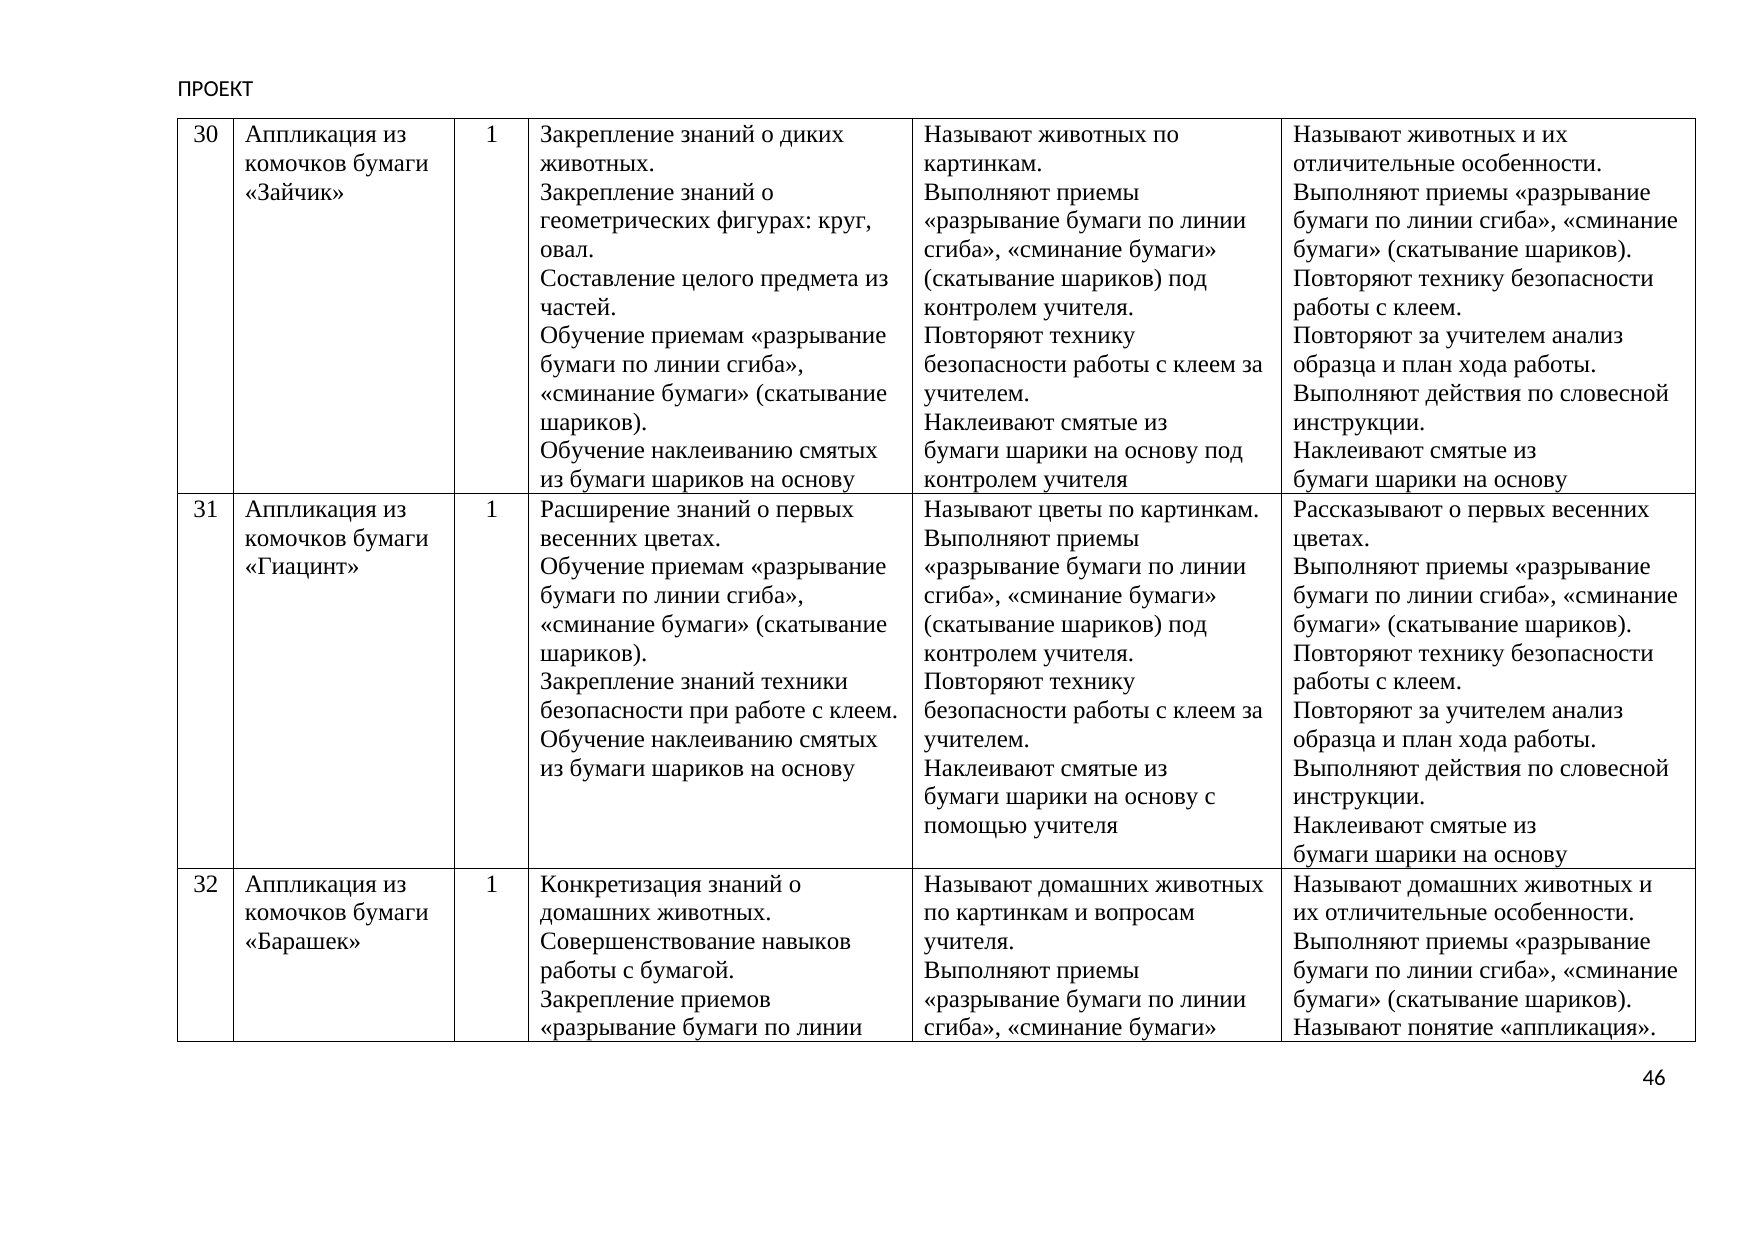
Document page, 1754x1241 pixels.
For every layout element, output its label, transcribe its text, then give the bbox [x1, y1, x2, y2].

table_cell Называют цветы по картинкам. Выполняют приемы «разрывание бумаги по линии сгиба», «сминание бумаги» (скатывание шариков) под контролем учителя. Повторяют технику безопасности работы с клеем за учителем. Наклеивают смятые из бумаги шарики на основу с помощью учителя [913, 494, 1281, 868]
table_cell Расширение знаний о первых весенних цветах. Обучение приемам «разрывание бумаги по линии сгиба», «сминание бумаги» (скатывание шариков). Закрепление знаний техники безопасности при работе с клеем. Обучение наклеиванию смятых из бумаги шариков на основу [529, 494, 912, 868]
table_cell Рассказывают о первых весенних цветах. Выполняют приемы «разрывание бумаги по линии сгиба», «сминание бумаги» (скатывание шариков). Повторяют технику безопасности работы с клеем. Повторяют за учителем анализ образца и план хода работы. Выполняют действия по словесной инструкции. Наклеивают смятые из бумаги шарики на основу [1282, 494, 1695, 868]
table_header Называют животных и их отличительные особенности. Выполняют приемы «разрывание бумаги по линии сгиба», «сминание бумаги» (скатывание шариков). Повторяют технику безопасности работы с клеем. Повторяют за учителем анализ образца и план хода работы. Выполняют действия по словесной инструкции. Наклеивают смятые из бумаги шарики на основу [1282, 119, 1695, 493]
table_cell 32 [178, 869, 233, 1041]
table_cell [1282, 869, 1695, 1041]
table_header 30 [178, 119, 233, 493]
table_header Называют животных по картинкам. Выполняют приемы «разрывание бумаги по линии сгиба», «сминание бумаги» (скатывание шариков) под контролем учителя. Повторяют технику безопасности работы с клеем за учителем. Наклеивают смятые из бумаги шарики на основу под контролем учителя [913, 119, 1281, 493]
table_cell 1 [455, 494, 528, 868]
table_cell 31 [178, 494, 233, 868]
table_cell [913, 869, 1281, 1041]
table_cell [234, 869, 454, 1041]
table_header Закрепление знаний о диких животных. Закрепление знаний о геометрических фигурах: круг, овал. Составление целого предмета из частей. Обучение приемам «разрывание бумаги по линии сгиба», «сминание бумаги» (скатывание шариков). Обучение наклеиванию смятых из бумаги шариков на основу [529, 119, 912, 493]
table_cell 1 [455, 869, 528, 1041]
table_header Аппликация из комочков бумаги «Зайчик» [234, 119, 454, 493]
table_header 1 [455, 119, 528, 493]
table_cell Аппликация из комочков бумаги «Гиацинт» [234, 494, 454, 868]
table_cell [529, 869, 912, 1041]
